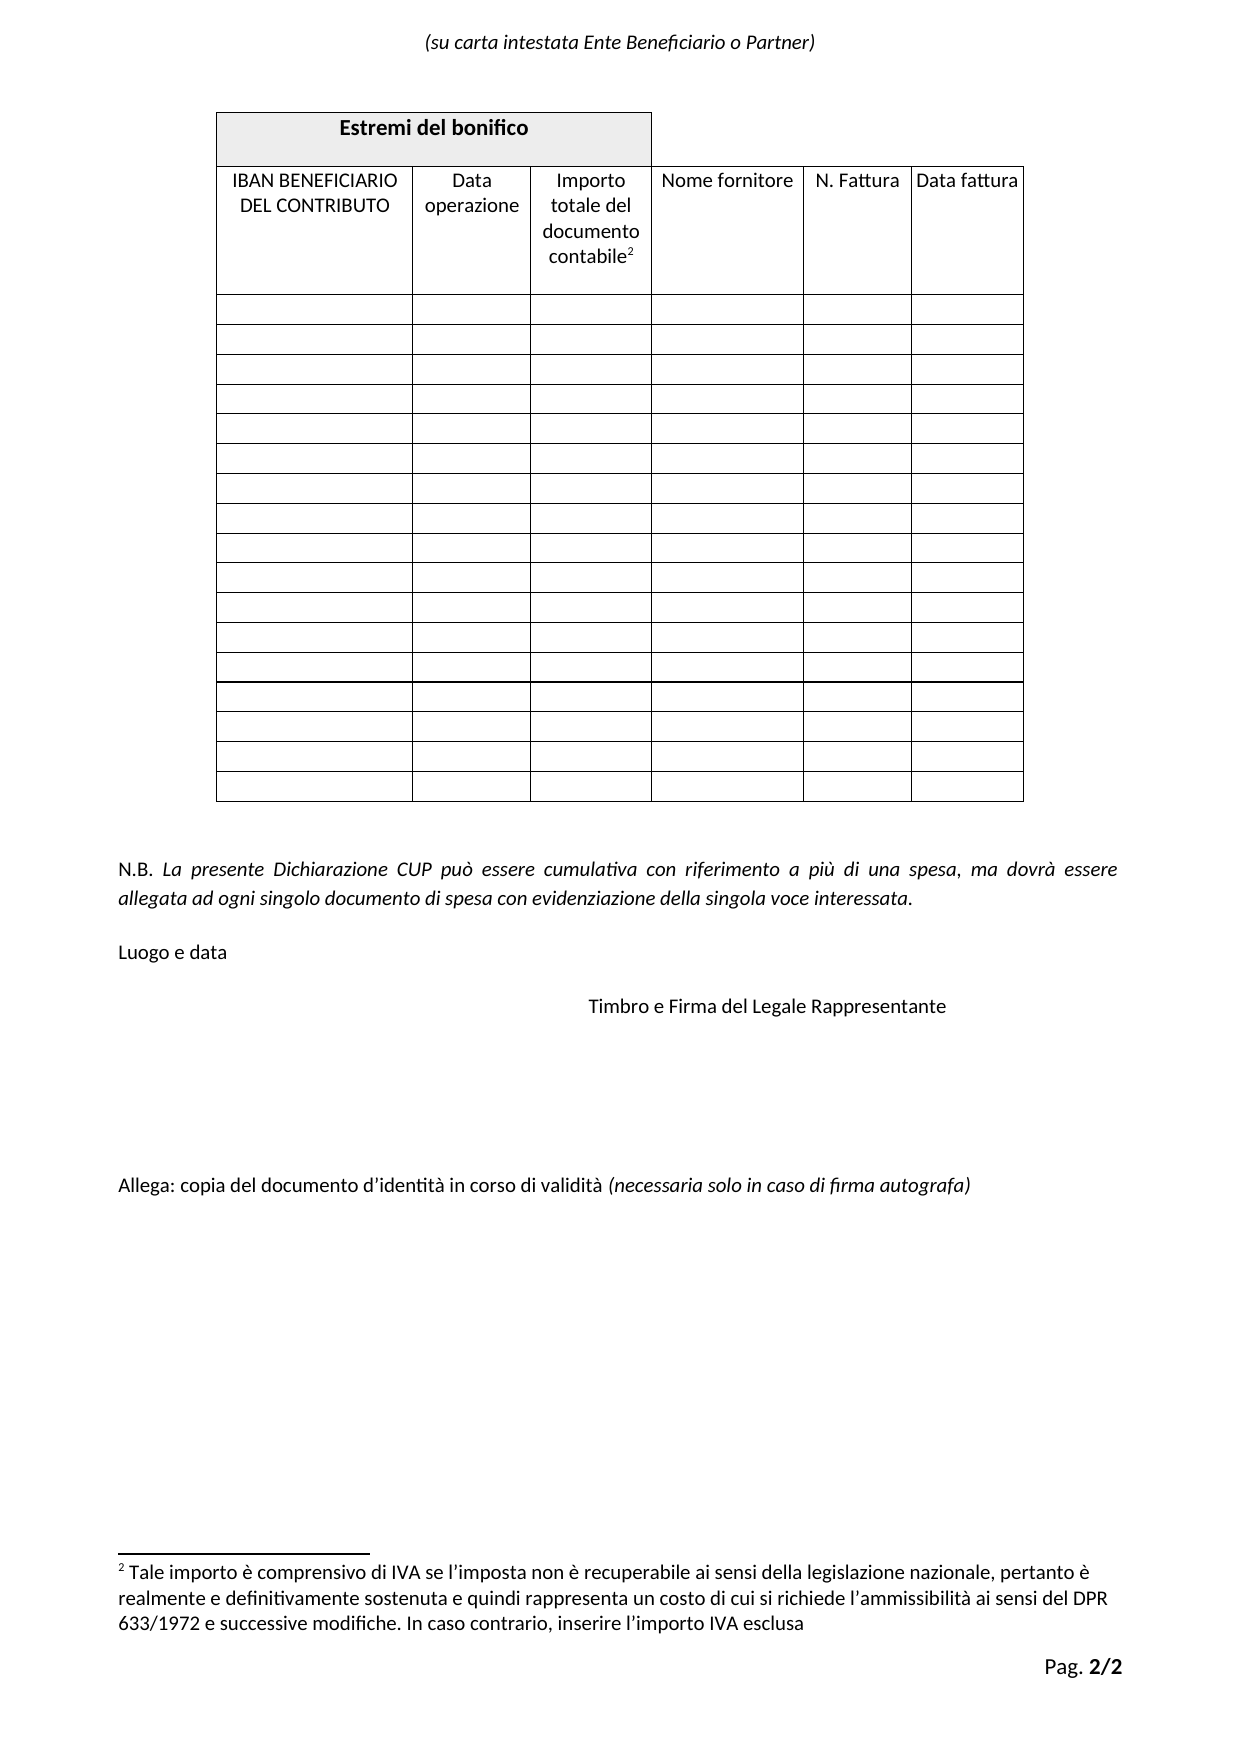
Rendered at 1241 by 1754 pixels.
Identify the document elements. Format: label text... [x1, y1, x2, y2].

table_cell [531, 683, 651, 711]
table_cell [652, 742, 803, 771]
table_cell [531, 712, 651, 741]
table_cell Data operazione [413, 167, 530, 294]
table_cell [652, 623, 803, 652]
table_cell [652, 474, 803, 503]
table_cell [652, 683, 803, 711]
table_cell [217, 653, 412, 681]
table_cell [217, 295, 412, 324]
table_cell [912, 534, 1023, 562]
table_cell [804, 295, 911, 324]
table_cell [912, 563, 1023, 592]
table_cell [413, 385, 530, 413]
table_cell [652, 504, 803, 532]
table_cell [413, 653, 530, 681]
table_cell N. Fattura [804, 167, 911, 294]
table_cell [652, 593, 803, 622]
table_cell [652, 563, 803, 592]
table_cell [531, 653, 651, 681]
table_cell Importo totale del documento contabile [531, 167, 651, 294]
table_cell [912, 653, 1023, 681]
table_cell [531, 474, 651, 503]
table_cell [804, 504, 911, 532]
text Timbro e Firma del Legale Rappresentante [413, 993, 1122, 1019]
table_cell IBAN BENEFICIARIO DEL CONTRIBUTO [217, 167, 412, 294]
table_cell [652, 534, 803, 562]
table_cell [531, 534, 651, 562]
table_cell [413, 772, 530, 801]
table_cell [804, 593, 911, 622]
table_header Estremi del bonifico [217, 113, 651, 166]
table_cell [912, 742, 1023, 771]
table_cell Nome fornitore [652, 167, 803, 294]
table_cell [804, 623, 911, 652]
table_cell [804, 355, 911, 383]
table_cell [652, 355, 803, 383]
table_cell [217, 325, 412, 354]
table_cell [912, 712, 1023, 741]
table_cell [804, 712, 911, 741]
table_cell [804, 534, 911, 562]
table_cell [912, 414, 1023, 443]
table_cell [804, 653, 911, 681]
table_cell [804, 444, 911, 473]
table_cell [531, 414, 651, 443]
table_cell Data fattura [912, 167, 1023, 294]
table_cell [217, 742, 412, 771]
table_cell [804, 683, 911, 711]
table_cell [804, 563, 911, 592]
table_cell [413, 623, 530, 652]
table_cell [912, 504, 1023, 532]
table_cell [804, 742, 911, 771]
table_cell [413, 414, 530, 443]
table_cell [652, 295, 803, 324]
table_cell [217, 563, 412, 592]
table_cell [652, 444, 803, 473]
table_cell [413, 593, 530, 622]
table_cell [413, 325, 530, 354]
table_cell [912, 623, 1023, 652]
table_cell [413, 563, 530, 592]
table_cell [652, 414, 803, 443]
table_cell [531, 385, 651, 413]
table_cell [804, 772, 911, 801]
table_cell [531, 623, 651, 652]
table_cell [413, 742, 530, 771]
table_cell [531, 593, 651, 622]
table_cell [804, 414, 911, 443]
table_cell [413, 295, 530, 324]
table_cell [217, 504, 412, 532]
table_cell [912, 772, 1023, 801]
table_cell [652, 772, 803, 801]
table_cell [912, 295, 1023, 324]
table_cell [531, 295, 651, 324]
table_cell [912, 444, 1023, 473]
table_cell [217, 534, 412, 562]
table_cell [912, 325, 1023, 354]
table_cell [652, 712, 803, 741]
table_cell [217, 712, 412, 741]
table_cell [531, 504, 651, 532]
table_cell [413, 683, 530, 711]
table_cell [217, 772, 412, 801]
table_cell [413, 444, 530, 473]
table_cell [217, 683, 412, 711]
table_cell [804, 325, 911, 354]
table_cell [804, 474, 911, 503]
table_cell [652, 325, 803, 354]
text Allega: copia del documento d’identità in corso di validità (necessaria solo in caso di firma autografa) [118, 1172, 1122, 1198]
table_cell [217, 385, 412, 413]
table_cell [531, 325, 651, 354]
table_cell [531, 772, 651, 801]
table_cell [652, 385, 803, 413]
table_cell [652, 653, 803, 681]
table_cell [912, 355, 1023, 383]
table_cell [912, 683, 1023, 711]
table_cell [217, 623, 412, 652]
table_cell [912, 474, 1023, 503]
table_cell [413, 355, 530, 383]
table_cell [413, 534, 530, 562]
table_cell [217, 355, 412, 383]
text Luogo e data [118, 939, 1122, 964]
table_cell [804, 385, 911, 413]
table_cell [531, 742, 651, 771]
table_cell [531, 444, 651, 473]
table_cell [217, 474, 412, 503]
text N.B. La presente Dichiarazione CUP può essere cumulativa con riferimento a più di una spesa, ma dovrà essere allegata ad ogni singolo documento di spesa con evidenziazione della singola voce interessata. [118, 856, 1122, 910]
table_cell [217, 444, 412, 473]
table_cell [413, 504, 530, 532]
table_cell [413, 474, 530, 503]
table_cell [531, 563, 651, 592]
table_cell [217, 414, 412, 443]
table_cell [531, 355, 651, 383]
table_cell [912, 385, 1023, 413]
table_cell [217, 593, 412, 622]
table_cell [912, 593, 1023, 622]
table_cell [413, 712, 530, 741]
